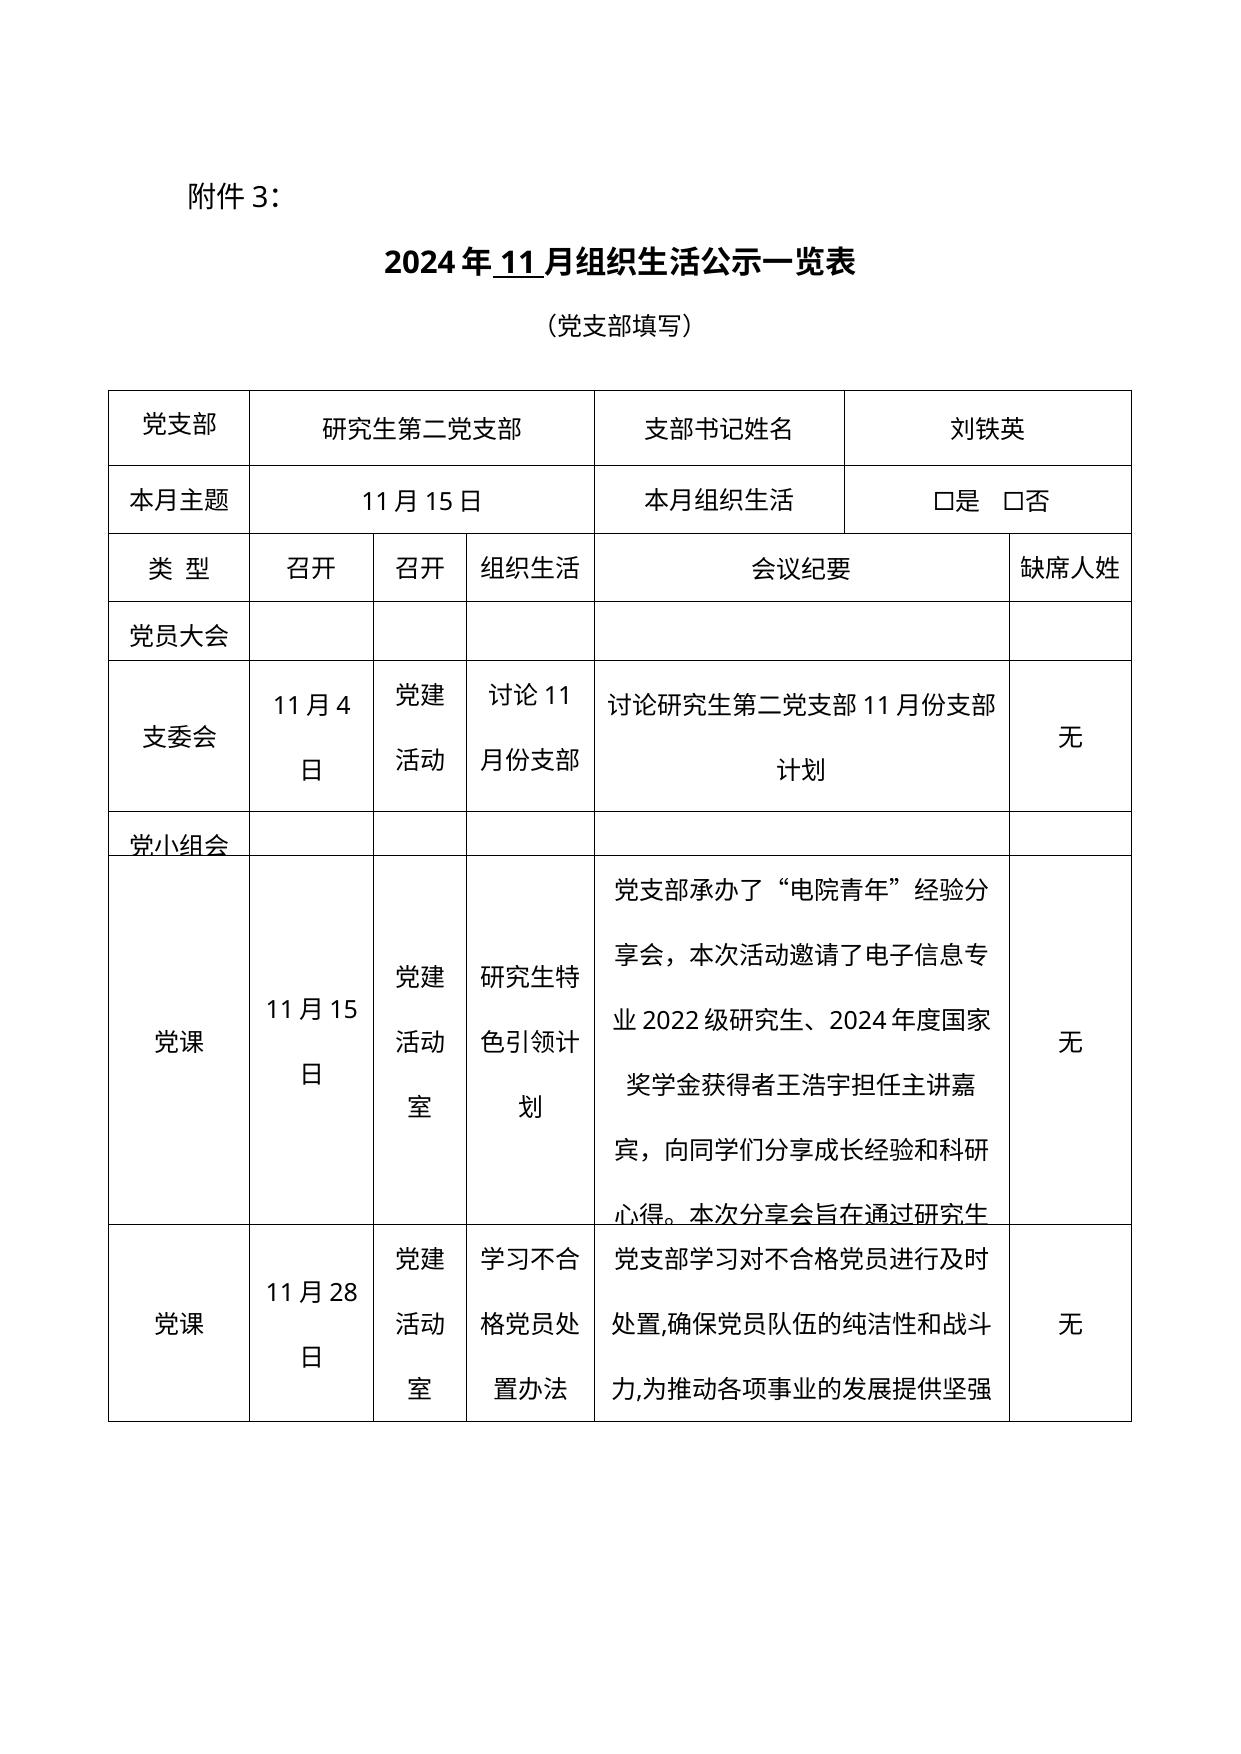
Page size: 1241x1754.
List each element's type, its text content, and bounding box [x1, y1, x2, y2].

table_cell [374, 602, 466, 660]
table_cell 无 [1010, 661, 1131, 811]
table_cell 讨论研究生第二党支部11月份支部计划 [595, 661, 1009, 811]
table_header 支部书记姓名 [595, 391, 844, 465]
table_cell 本月主题党日时间 [109, 466, 249, 533]
table_header 刘铁英 [845, 391, 1131, 465]
table_cell [467, 602, 594, 660]
table_cell 党建活动室 [374, 661, 466, 811]
table_cell 党课 [109, 856, 249, 1224]
table_header 党支部 名称 [109, 391, 249, 465]
table_cell 11月15日 [250, 856, 373, 1224]
table_cell 11月4日 [250, 661, 373, 811]
table_cell 召开 时间 [250, 534, 373, 601]
table_cell 党建活动室 [374, 856, 466, 1224]
table_cell 是 否 [845, 466, 1131, 533]
table_cell [1010, 812, 1131, 855]
table_cell 党建活动室 [374, 1225, 466, 1421]
table_cell 召开地点 [374, 534, 466, 601]
table_cell 无 [1010, 856, 1131, 1224]
table_cell 组织生活主题 [467, 534, 594, 601]
table_cell 11月15日 [250, 466, 594, 533]
table_cell 本月组织生活 是否接受观摩 [595, 466, 844, 533]
table_cell [374, 812, 466, 855]
table_cell [467, 812, 594, 855]
table_cell 讨论11月份支部计划 [467, 661, 594, 811]
table_cell [1010, 602, 1131, 660]
table_header 研究生第二党支部 [250, 391, 594, 465]
table_cell [595, 812, 1009, 855]
table_cell 党课 [109, 1225, 249, 1421]
text （党支部填写） [187, 292, 1053, 357]
table_cell 支委会 [109, 661, 249, 811]
table_cell 缺席人姓名 [1010, 534, 1131, 601]
table_cell 会议纪要 [595, 534, 1009, 601]
table_cell [595, 602, 1009, 660]
text 2024年 11 月组织生活公示一览表 [187, 227, 1053, 292]
table_cell 党小组会 [109, 812, 249, 855]
table_cell 类 型 [109, 534, 249, 601]
table_cell 党支部学习对不合格党员进行及时处置,确保党员队伍的纯洁性和战斗力,为推动各项事业的发展提供坚强的组织保障。 [595, 1225, 1009, 1421]
table_cell [250, 602, 373, 660]
table_cell [250, 812, 373, 855]
table_cell 11月28日 [250, 1225, 373, 1421]
text 附件3： [187, 162, 1053, 227]
table_cell 党支部承办了“电院青年”经验分享会，本次活动邀请了电子信息专业2022级研究生、2024年度国家奖学金获得者王浩宇担任主讲嘉宾，向同学们分享成长经验和科研心得。本次分享会旨在通过研究生的引领作用，营造浓厚的学术氛围，推动学院优良学风建设。 [595, 856, 1009, 1224]
table_cell 无 [1010, 1225, 1131, 1421]
table_cell 党员大会 [109, 602, 249, 660]
table_cell 研究生特色引领计划 [467, 856, 594, 1224]
table_cell 学习不合格党员处置办法 [467, 1225, 594, 1421]
